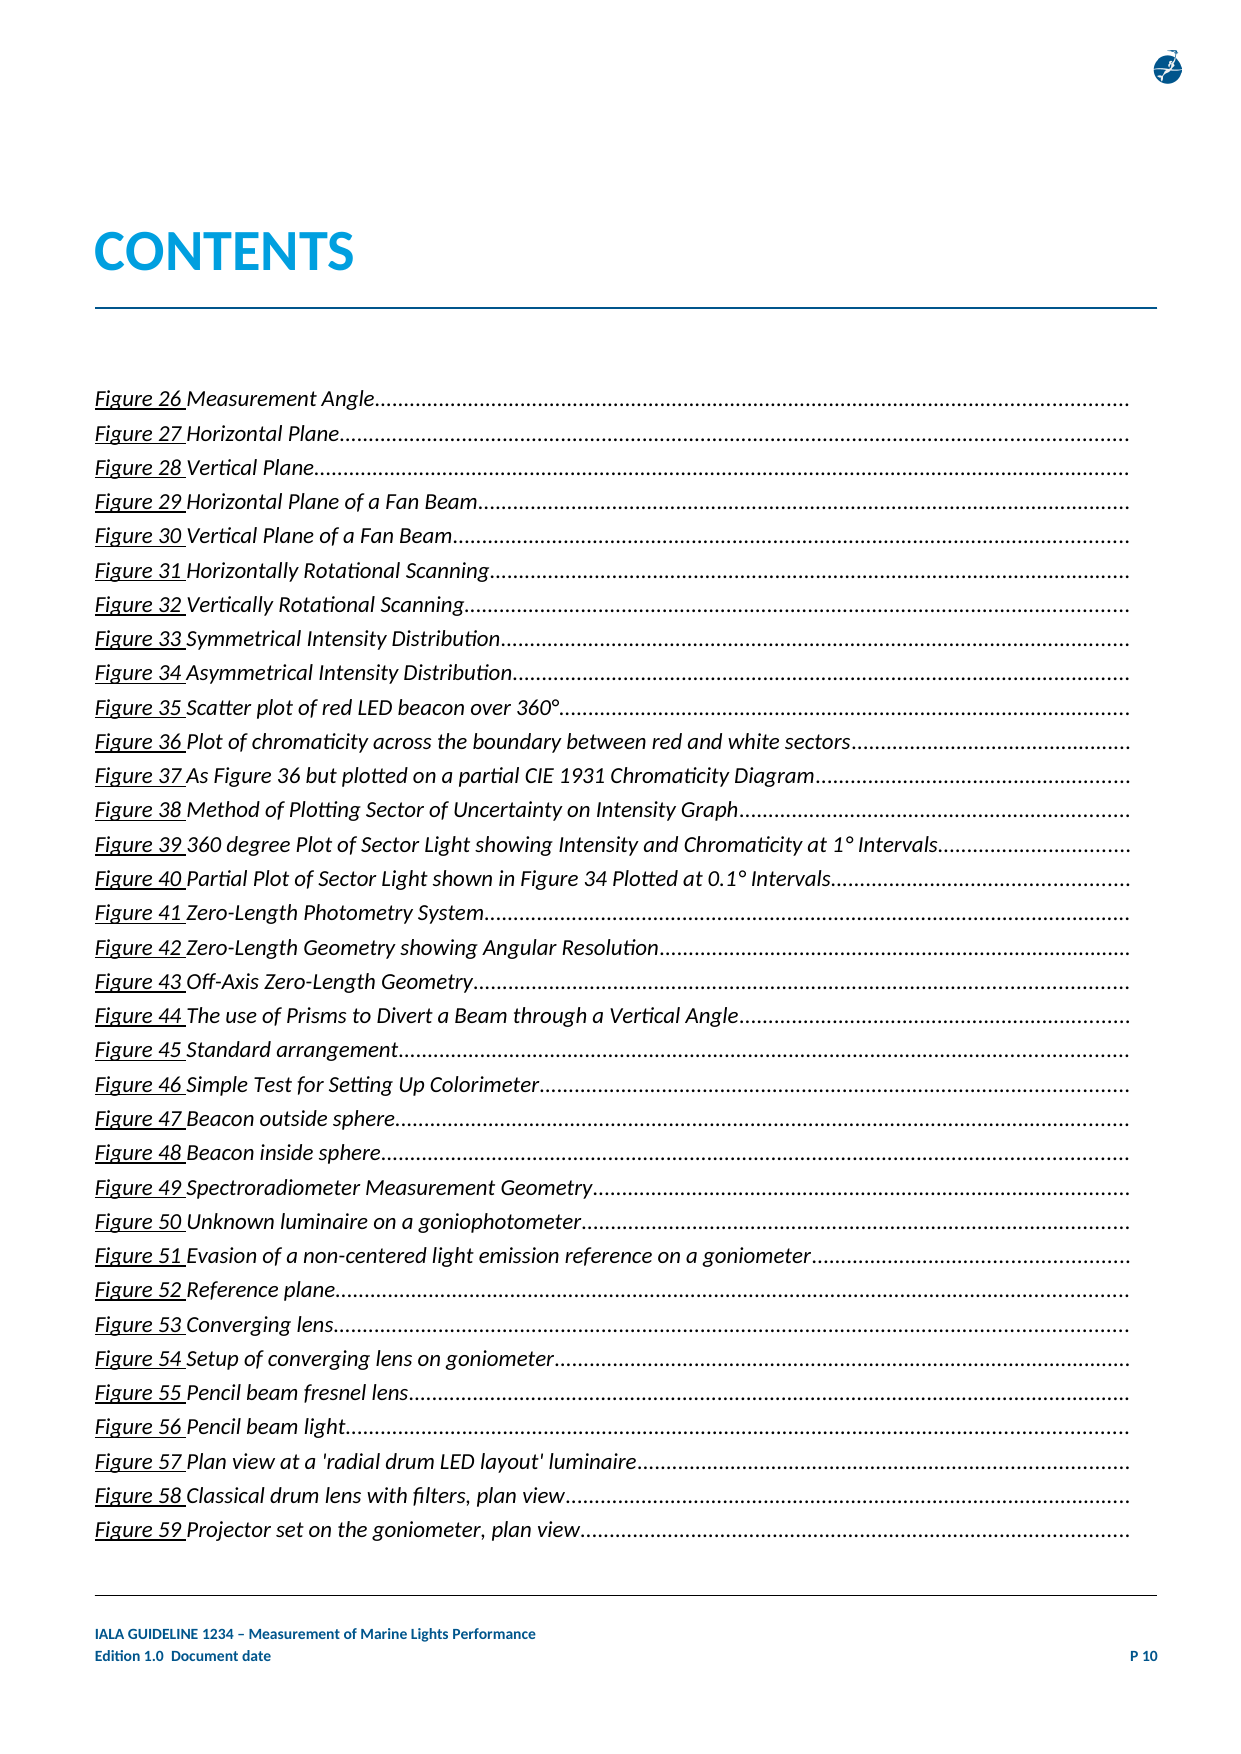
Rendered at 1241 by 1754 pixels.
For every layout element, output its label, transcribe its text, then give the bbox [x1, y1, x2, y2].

text Figure 46 Simple Test for Setting Up Colorimeter 77 [94, 1070, 1113, 1098]
text Figure 38 Method of Plotting Sector of Uncertainty on Intensity Graph 62 [94, 796, 1113, 824]
text Figure 49 Spectroradiometer Measurement Geometry 80 [94, 1173, 1113, 1201]
text Figure 53 Converging lens 87 [94, 1310, 1113, 1338]
picture [1122, 0, 1241, 119]
text Figure 45 Standard arrangement 77 [94, 1036, 1113, 1063]
text Figure 37 As Figure 36 but plotted on a partial CIE 1931 Chromaticity Diagram 62 [94, 761, 1113, 789]
text Figure 54 Setup of converging lens on goniometer 87 [94, 1344, 1113, 1372]
text Figure 55 Pencil beam fresnel lens 88 [94, 1378, 1113, 1406]
text Figure 31 Horizontally Rotational Scanning 50 [94, 556, 1113, 584]
text Figure 29 Horizontal Plane of a Fan Beam 48 [94, 487, 1113, 515]
text Figure 43 Off-Axis Zero-Length Geometry 69 [94, 967, 1113, 995]
text Figure 56 Pencil beam light 88 [94, 1412, 1113, 1441]
text Figure 48 Beacon inside sphere 78 [94, 1138, 1113, 1166]
text Figure 39 360 degree Plot of Sector Light showing Intensity and Chromaticity at 1° Intervals 63 [94, 830, 1113, 858]
text Figure 42 Zero-Length Geometry showing Angular Resolution 68 [94, 933, 1113, 961]
text Figure 50 Unknown luminaire on a goniophotometer 84 [94, 1207, 1113, 1235]
text Figure 41 Zero-Length Photometry System 68 [94, 898, 1113, 926]
text Figure 28 Vertical Plane 48 [94, 453, 1113, 481]
text Figure 36 Plot of chromaticity across the boundary between red and white sectors 61 [94, 727, 1113, 755]
text Figure 59 Projector set on the goniometer, plan view 90 [94, 1515, 1113, 1543]
text Figure 26 Measurement Angle 46 [94, 384, 1113, 412]
text Figure 27 Horizontal Plane 48 [94, 419, 1113, 447]
text Figure 57 Plan view at a 'radial drum LED layout' luminaire 89 [94, 1447, 1113, 1475]
text Figure 35 Scatter plot of red LED beacon over 360° 60 [94, 693, 1113, 721]
text Figure 33 Symmetrical Intensity Distribution 57 [94, 624, 1113, 652]
text Figure 58 Classical drum lens with filters, plan view 89 [94, 1481, 1113, 1509]
text Figure 40 Partial Plot of Sector Light shown in Figure 34 Plotted at 0.1° Intervals 63 [94, 864, 1113, 892]
text Figure 44 The use of Prisms to Divert a Beam through a Vertical Angle 74 [94, 1001, 1113, 1029]
text Figure 51 Evasion of a non-centered light emission reference on a goniometer 85 [94, 1241, 1113, 1269]
text Figure 34 Asymmetrical Intensity Distribution 57 [94, 658, 1113, 687]
text Figure 32 Vertically Rotational Scanning 50 [94, 590, 1113, 618]
text Figure 47 Beacon outside sphere 78 [94, 1104, 1113, 1132]
text Figure 52 Reference plane 86 [94, 1275, 1113, 1303]
text Figure 30 Vertical Plane of a Fan Beam 49 [94, 521, 1113, 549]
